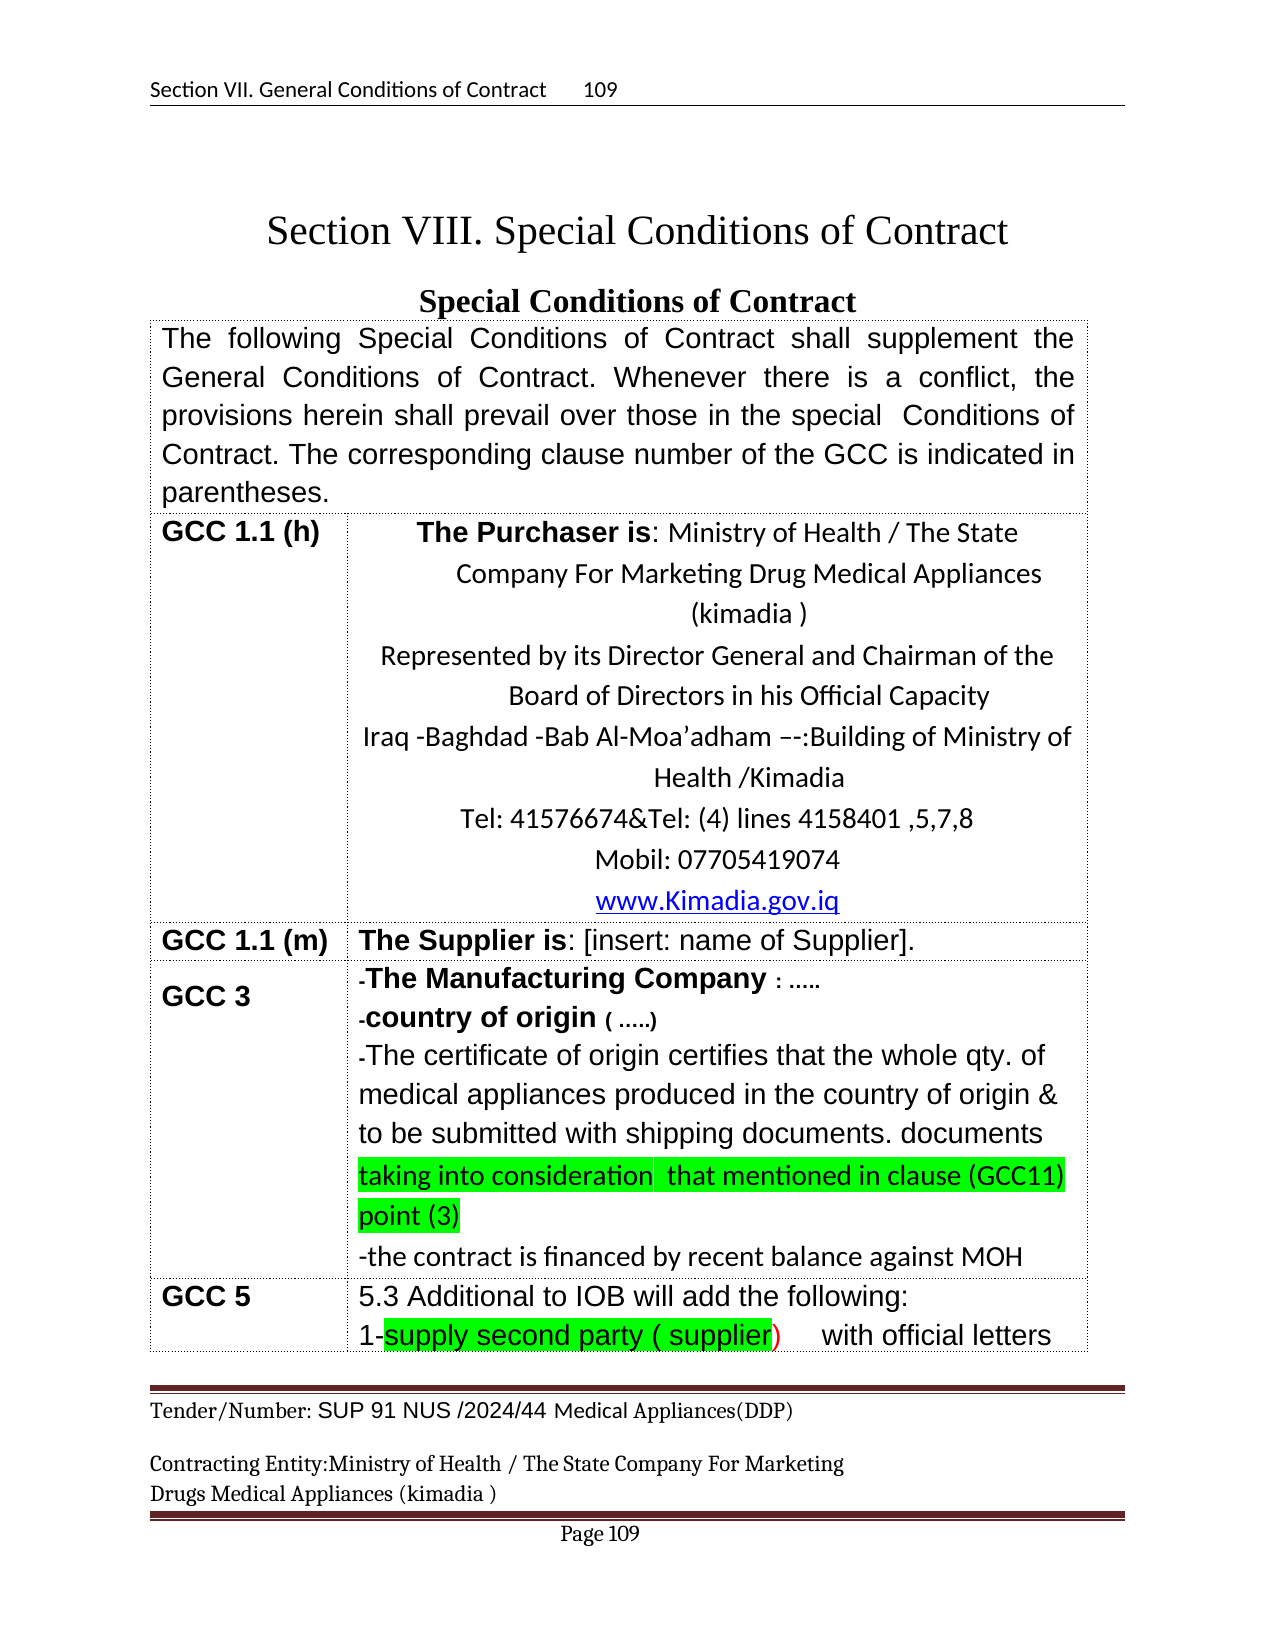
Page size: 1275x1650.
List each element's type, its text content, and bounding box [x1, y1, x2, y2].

text Section VIII. Special Conditions of Contract [150, 205, 1125, 253]
table_cell GCC 1.1 (m) [150, 922, 347, 960]
text Special Conditions of Contract [150, 282, 1125, 320]
table_cell GCC 1.1 (h) [150, 513, 347, 922]
table_header The following Special Conditions of Contract shall supplement the General Conditions of Contract. Whenever there is a conflict, the provisions herein shall prevail over those in the special Conditions of Contract. The corresponding clause number of the GCC is indicated in parentheses. [150, 320, 1088, 513]
table_cell GCC 5 [150, 1278, 347, 1351]
table_cell -The Manufacturing Company : ….. -country of origin ( …..) -The certificate of origin certifies that the whole qty. of medical appliances produced in the country of origin & to be submitted with shipping documents. documents taking into consideration that mentioned in clause (GCC11) point (3) -the contract is financed by recent balance against MOH [347, 960, 1088, 1278]
table_cell The Purchaser is: Ministry of Health / The State Company For Marketing Drug Medical Appliances (kimadia ) Represented by its Director General and Chairman of the Board of Directors in his Official Capacity Iraq -Baghdad -Bab Al-Moa’adham –-:Building of Ministry of Health /Kimadia Tel: 41576674&Tel: (4) lines 4158401 ,5,7,8 Mobil: 07705419074 www.Kimadia.gov.iq [347, 513, 1088, 922]
table_cell The Supplier is: [insert: name of Supplier]. [347, 922, 1088, 960]
table_cell GCC 3 [150, 960, 347, 1278]
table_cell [347, 1278, 1088, 1351]
